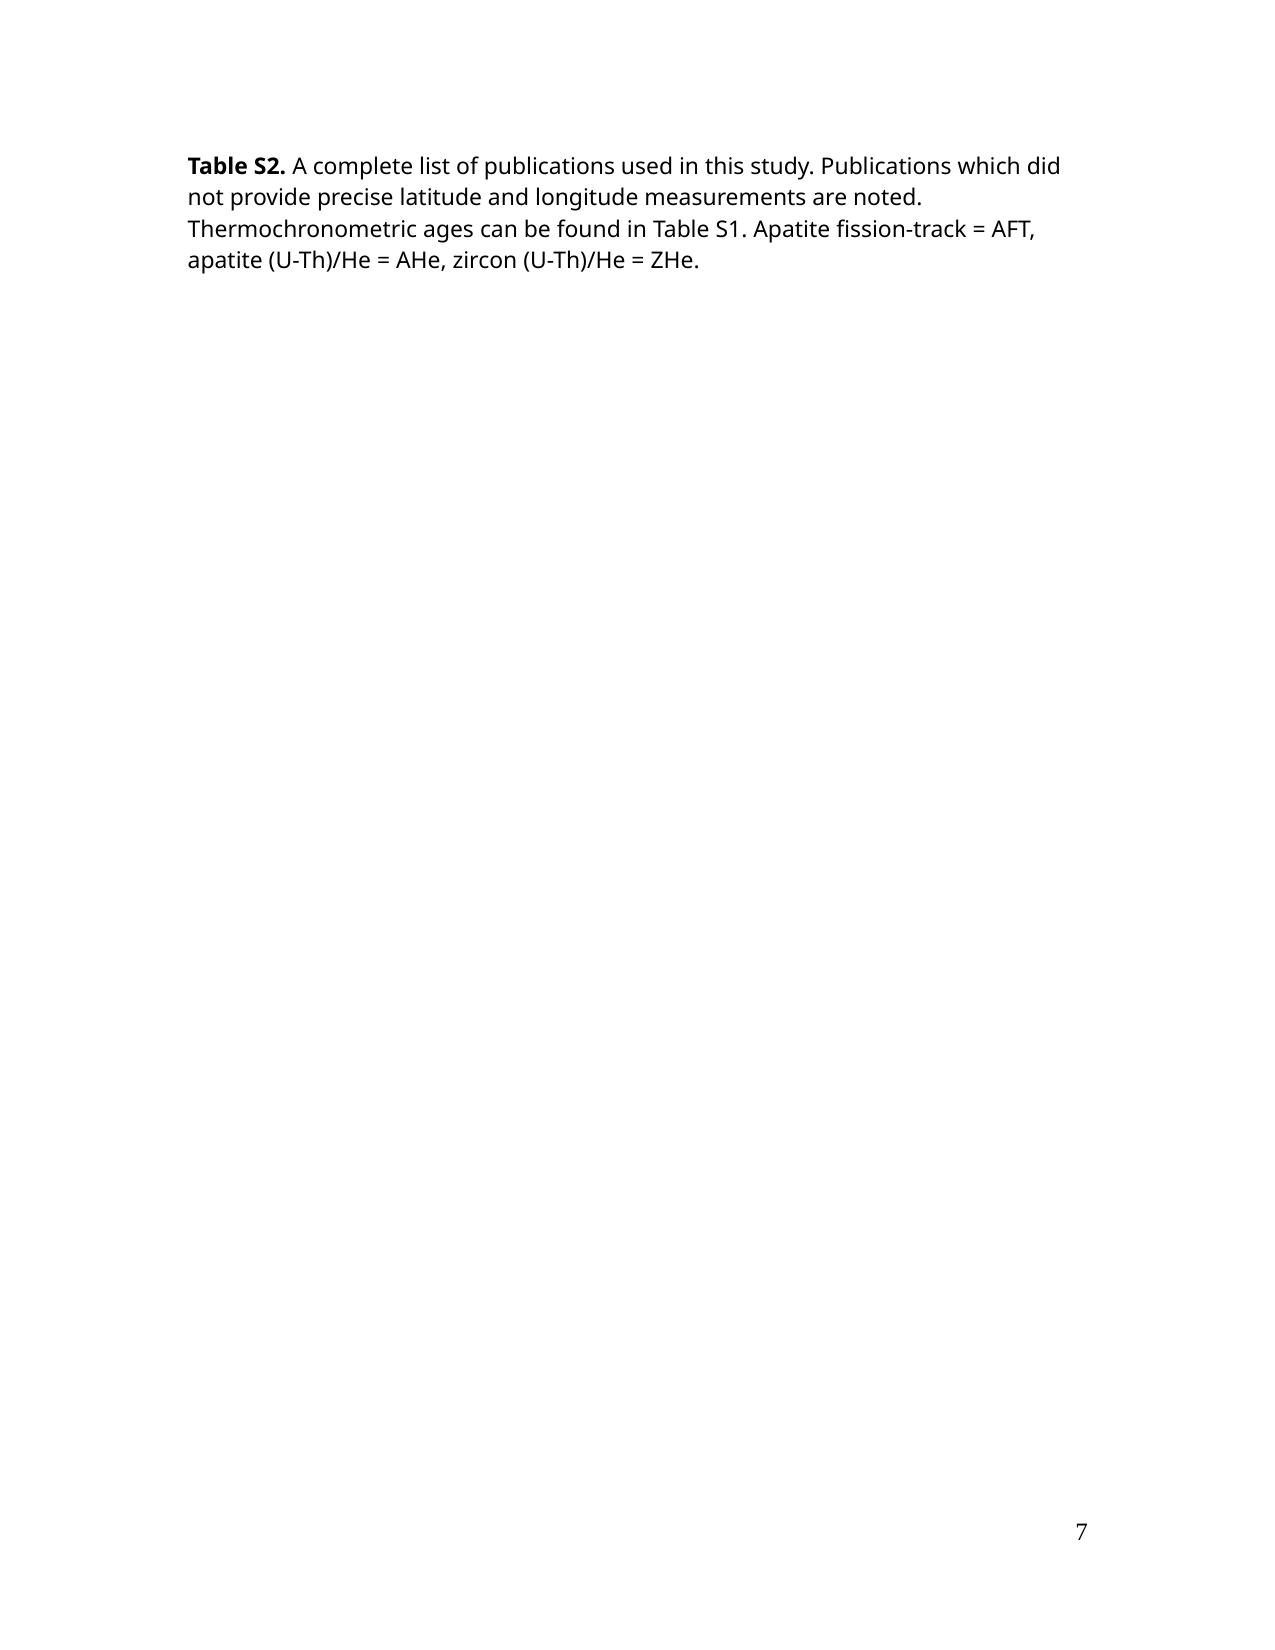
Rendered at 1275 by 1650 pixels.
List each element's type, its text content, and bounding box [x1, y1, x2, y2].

subtitle Table S2. A complete list of publications used in this study. Publications which did not provide precise latitude and longitude measurements are noted. Thermochronometric ages can be found in Table S1. Apatite fission-track = AFT, apatite (U-Th)/He = AHe, zircon (U-Th)/He = ZHe. [187, 150, 1087, 275]
